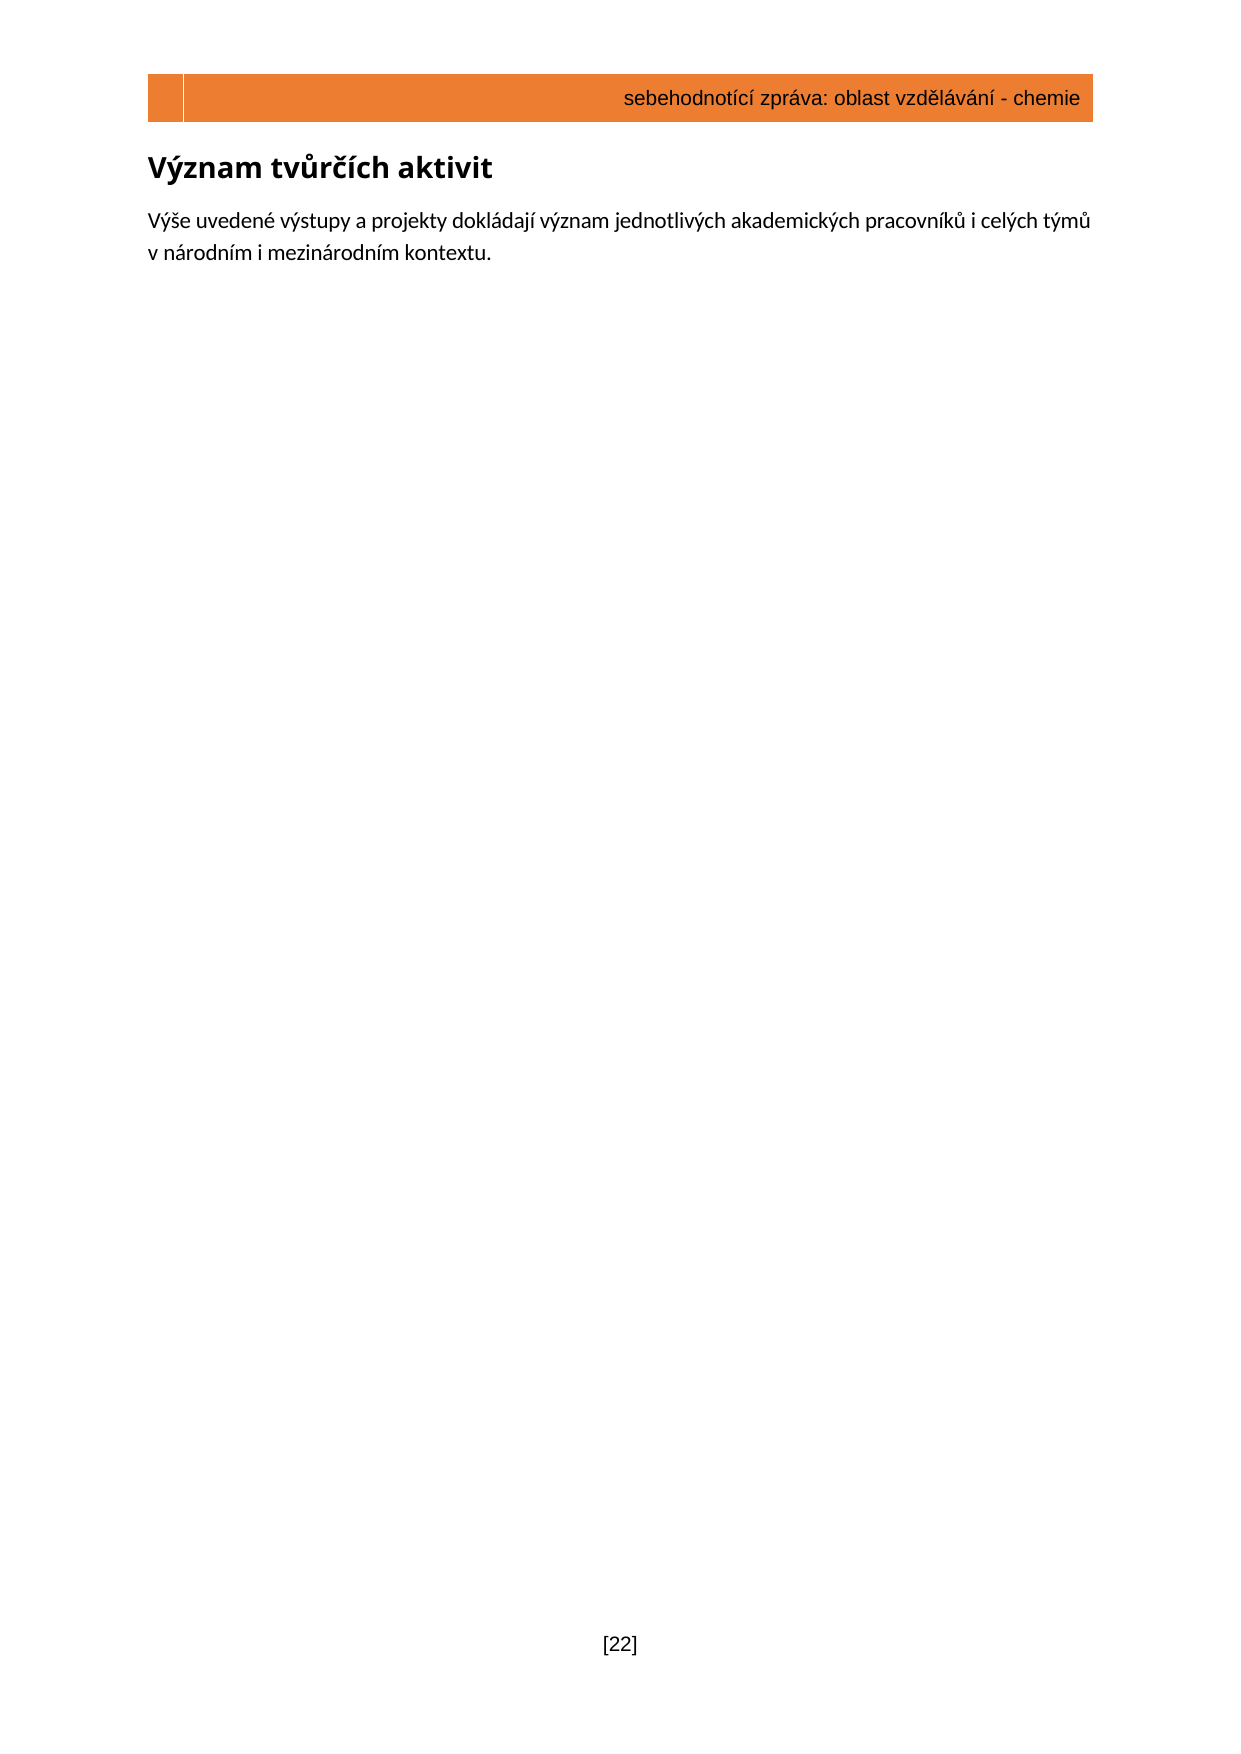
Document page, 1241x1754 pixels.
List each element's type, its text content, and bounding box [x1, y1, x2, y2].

text Výše uvedené výstupy a projekty dokládají význam jednotlivých akademických pracovníků i celých týmů v národním i mezinárodním kontextu. [148, 206, 1092, 266]
text Význam tvůrčích aktivit [148, 148, 1093, 187]
